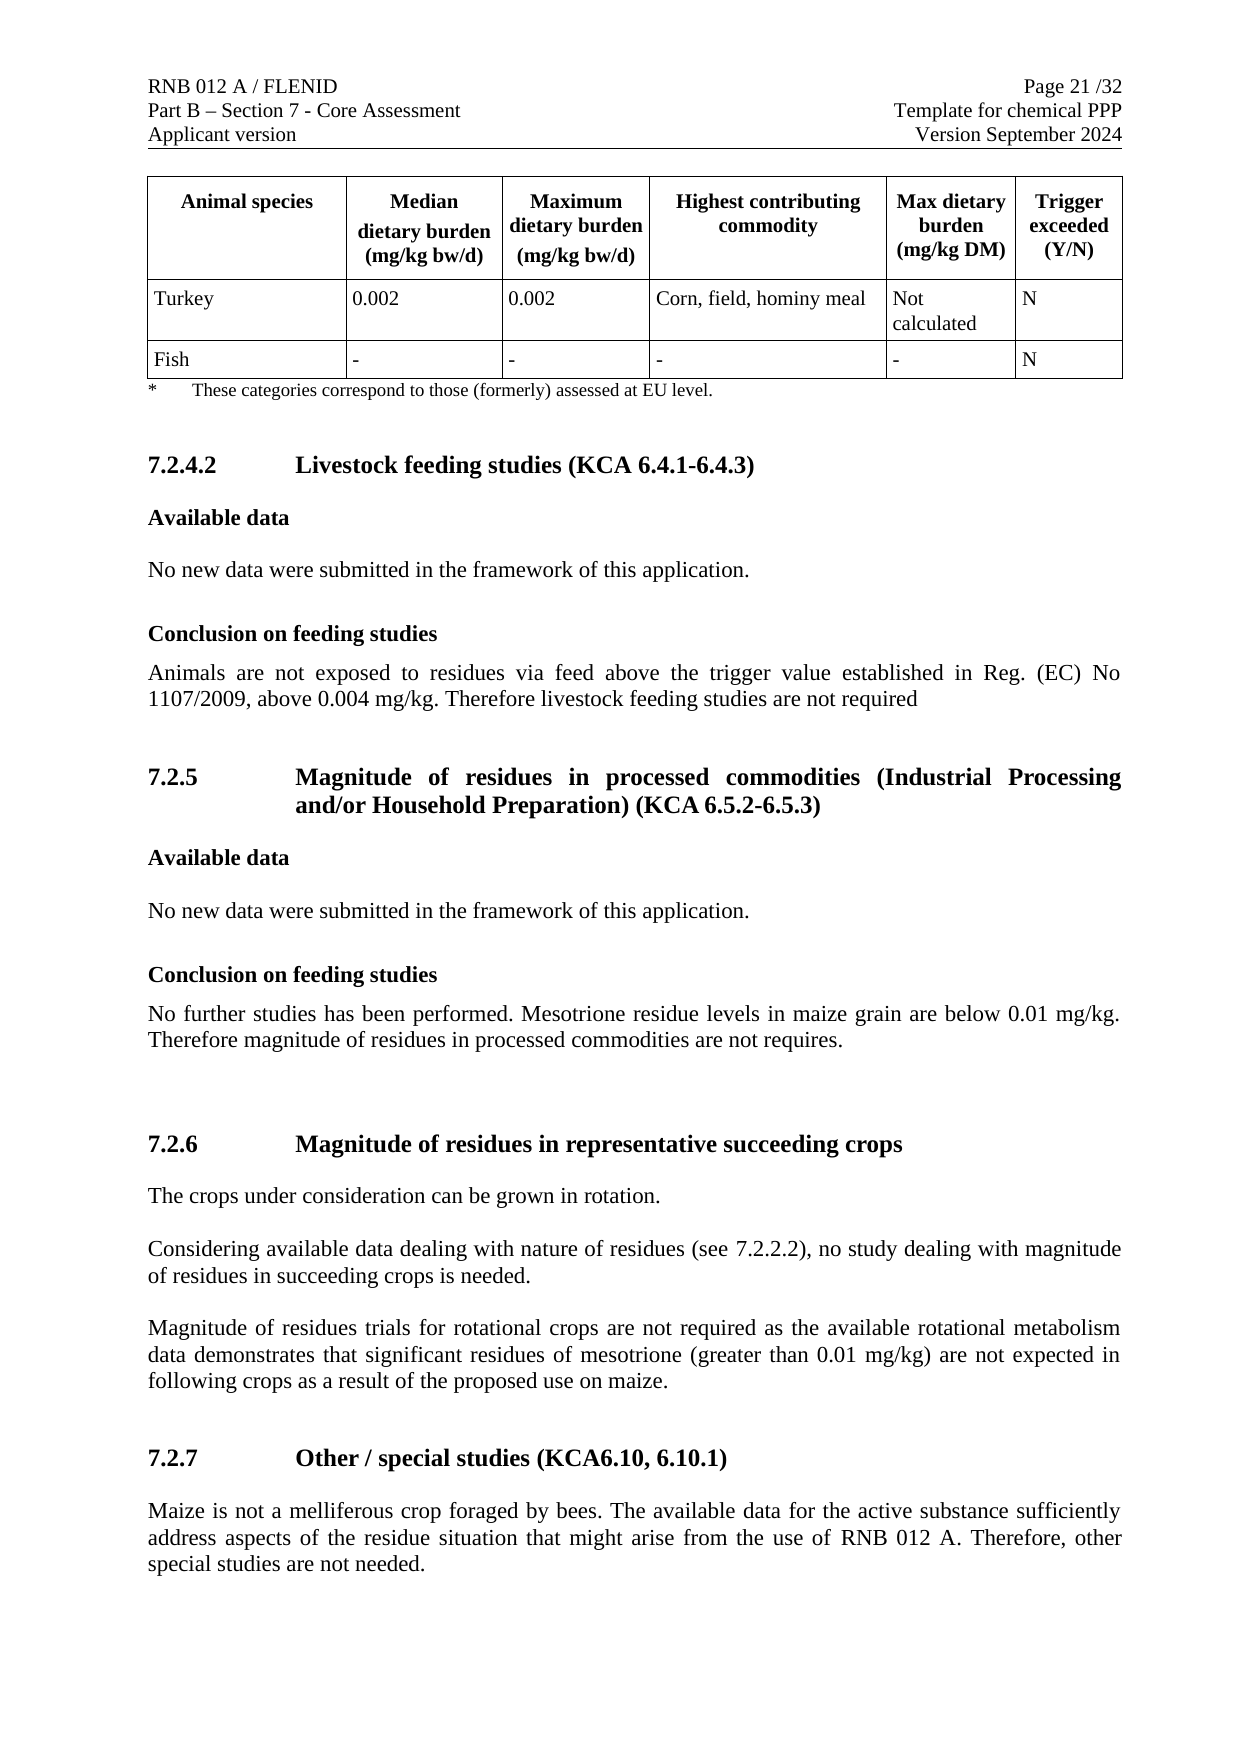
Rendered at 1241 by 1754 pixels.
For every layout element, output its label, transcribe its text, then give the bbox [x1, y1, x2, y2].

table_cell - [650, 341, 886, 377]
subtitle Livestock feeding studies (KCA 6.4.1-6.4.3) [148, 450, 1122, 479]
table_header Maximum dietary burden (mg/kg bw/d) [503, 177, 649, 279]
table_header Median dietary burden (mg/kg bw/d) [347, 177, 502, 279]
table_cell 0.002 [347, 280, 502, 340]
subtitle Other / special studies (KCA6.10, 6.10.1) [148, 1443, 1122, 1472]
text Conclusion on feeding studies [148, 620, 1122, 647]
table_cell - [503, 341, 649, 377]
text Maize is not a melliferous crop foraged by bees. The available data for the active substance sufficiently address aspects of the residue situation that might arise from the use of RNB 012 A. Therefore, other special studies are not needed. [148, 1497, 1122, 1576]
text Available data [148, 504, 1122, 530]
text No new data were submitted in the framework of this application. [148, 897, 1122, 923]
subtitle Magnitude of residues in processed commodities (Industrial Processing and/or Household Preparation) (KCA 6.5.2-6.5.3) [148, 762, 1122, 819]
text Available data [148, 844, 1122, 871]
table_header Animal species [148, 177, 346, 279]
table_header Highest contributing commodity [650, 177, 886, 279]
text The crops under consideration can be grown in rotation. [148, 1183, 1122, 1209]
table_cell Corn, field, hominy meal [650, 280, 886, 340]
text No new data were submitted in the framework of this application. [148, 556, 1122, 583]
text No further studies has been performed. Mesotrione residue levels in maize grain are below 0.01 mg/kg. Therefore magnitude of residues in processed commodities are not requires. [148, 1000, 1122, 1052]
text * These categories correspond to those (formerly) assessed at EU level. [148, 379, 1122, 400]
text Animals are not exposed to residues via feed above the trigger value established in Reg. (EC) No 1107/2009, above 0.004 mg/kg. Therefore livestock feeding studies are not required [148, 659, 1122, 712]
text Considering available data dealing with nature of residues (see 7.2.2.2), no study dealing with magnitude of residues in succeeding crops is needed. [148, 1235, 1122, 1288]
table_cell - [347, 341, 502, 377]
table_cell Fish [148, 341, 346, 377]
text Conclusion on feeding studies [148, 961, 1122, 987]
table_header Trigger exceeded (Y/N) [1016, 177, 1122, 279]
text Magnitude of residues trials for rotational crops are not required as the available rotational metabolism data demonstrates that significant residues of mesotrione (greater than 0.01 mg/kg) are not expected in following crops as a result of the proposed use on maize. [148, 1314, 1122, 1393]
table_cell N [1016, 280, 1122, 340]
table_cell Turkey [148, 280, 346, 340]
table_cell - [887, 341, 1015, 377]
table_cell N [1016, 341, 1122, 377]
table_cell Not calculated [887, 280, 1015, 340]
table_cell 0.002 [503, 280, 649, 340]
subtitle Magnitude of residues in representative succeeding crops [148, 1129, 1122, 1158]
table_header Max dietary burden (mg/kg DM) [887, 177, 1015, 279]
